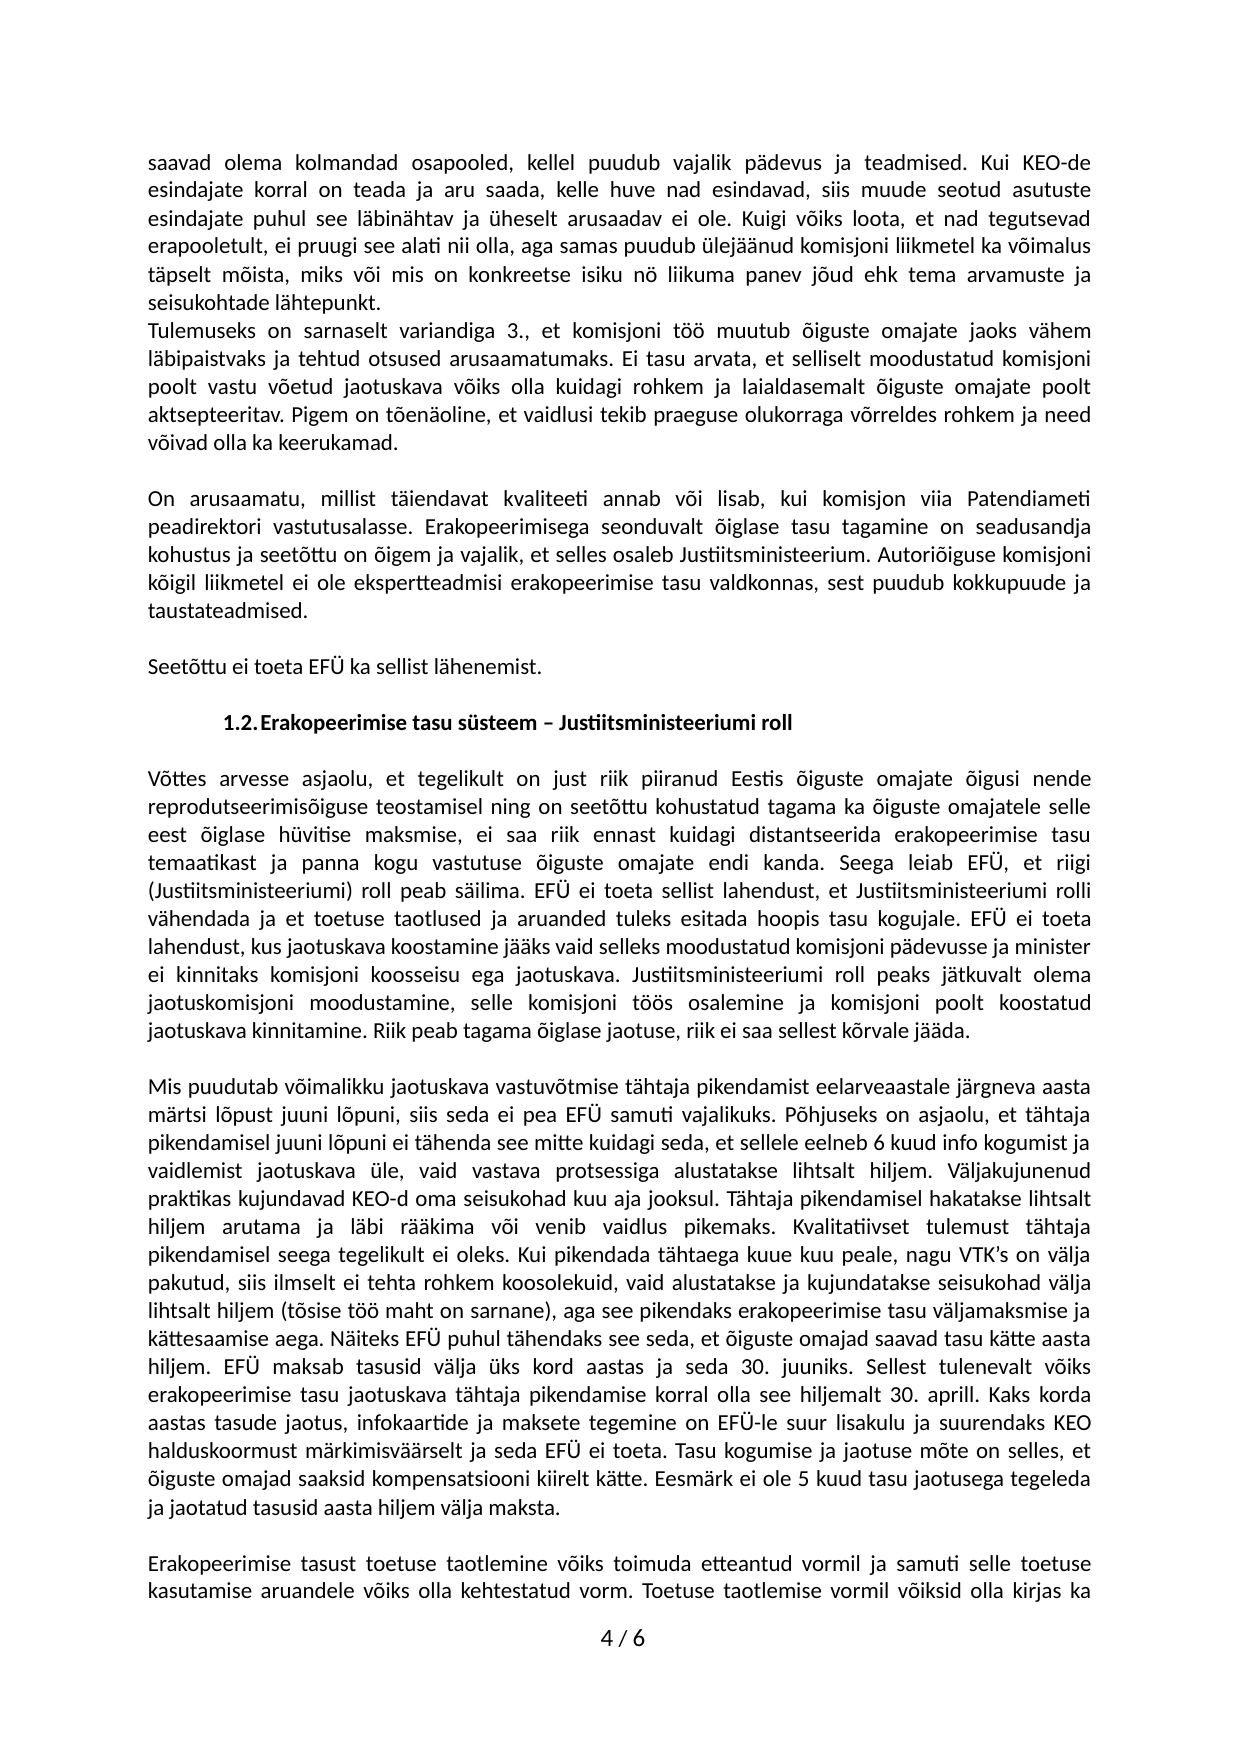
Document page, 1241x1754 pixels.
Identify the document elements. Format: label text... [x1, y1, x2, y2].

text Võttes arvesse asjaolu, et tegelikult on just riik piiranud Eestis õiguste omajate õigusi nende reprodutseerimisõiguse teostamisel ning on seetõttu kohustatud tagama ka õiguste omajatele selle eest õiglase hüvitise maksmise, ei saa riik ennast kuidagi distantseerida erakopeerimise tasu temaatikast ja panna kogu vastutuse õiguste omajate endi kanda. Seega leiab EFÜ, et riigi (Justiitsministeeriumi) roll peab säilima. EFÜ ei toeta sellist lahendust, et Justiitsministeeriumi rolli vähendada ja et toetuse taotlused ja aruanded tuleks esitada hoopis tasu kogujale. EFÜ ei toeta lahendust, kus jaotuskava koostamine jääks vaid selleks moodustatud komisjoni pädevusse ja minister ei kinnitaks komisjoni koosseisu ega jaotuskava. Justiitsministeeriumi roll peaks jätkuvalt olema jaotuskomisjoni moodustamine, selle komisjoni töös osalemine ja komisjoni poolt koostatud jaotuskava kinnitamine. Riik peab tagama õiglase jaotuse, riik ei saa sellest kõrvale jääda. [148, 764, 1093, 1044]
text Seetõttu ei toeta EFÜ ka sellist lähenemist. [148, 652, 1093, 680]
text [148, 148, 1093, 316]
text Mis puudutab võimalikku jaotuskava vastuvõtmise tähtaja pikendamist eelarveaastale järgneva aasta märtsi lõpust juuni lõpuni, siis seda ei pea EFÜ samuti vajalikuks. Põhjuseks on asjaolu, et tähtaja pikendamisel juuni lõpuni ei tähenda see mitte kuidagi seda, et sellele eelneb 6 kuud info kogumist ja vaidlemist jaotuskava üle, vaid vastava protsessiga alustatakse lihtsalt hiljem. Väljakujunenud praktikas kujundavad KEO-d oma seisukohad kuu aja jooksul. Tähtaja pikendamisel hakatakse lihtsalt hiljem arutama ja läbi rääkima või venib vaidlus pikemaks. Kvalitatiivset tulemust tähtaja pikendamisel seega tegelikult ei oleks. Kui pikendada tähtaega kuue kuu peale, nagu VTK’s on välja pakutud, siis ilmselt ei tehta rohkem koosolekuid, vaid alustatakse ja kujundatakse seisukohad välja lihtsalt hiljem (tõsise töö maht on sarnane), aga see pikendaks erakopeerimise tasu väljamaksmise ja kättesaamise aega. Näiteks EFÜ puhul tähendaks see seda, et õiguste omajad saavad tasu kätte aasta hiljem. EFÜ maksab tasusid välja üks kord aastas ja seda 30. juuniks. Sellest tulenevalt võiks erakopeerimise tasu jaotuskava tähtaja pikendamise korral olla see hiljemalt 30. aprill. Kaks korda aastas tasude jaotus, infokaartide ja maksete tegemine on EFÜ-le suur lisakulu ja suurendaks KEO halduskoormust märkimisväärselt ja seda EFÜ ei toeta. Tasu kogumise ja jaotuse mõte on selles, et õiguste omajad saaksid kompensatsiooni kiirelt kätte. Eesmärk ei ole 5 kuud tasu jaotusega tegeleda ja jaotatud tasusid aasta hiljem välja maksta. [148, 1072, 1093, 1521]
text Tulemuseks on sarnaselt variandiga 3., et komisjoni töö muutub õiguste omajate jaoks vähem läbipaistvaks ja tehtud otsused arusaamatumaks. Ei tasu arvata, et selliselt moodustatud komisjoni poolt vastu võetud jaotuskava võiks olla kuidagi rohkem ja laialdasemalt õiguste omajate poolt aktsepteeritav. Pigem on tõenäoline, et vaidlusi tekib praeguse olukorraga võrreldes rohkem ja need võivad olla ka keerukamad. [148, 316, 1093, 456]
text On arusaamatu, millist täiendavat kvaliteeti annab või lisab, kui komisjon viia Patendiameti peadirektori vastutusalasse. Erakopeerimisega seonduvalt õiglase tasu tagamine on seadusandja kohustus ja seetõttu on õigem ja vajalik, et selles osaleb Justiitsministeerium. Autoriõiguse komisjoni kõigil liikmetel ei ole ekspertteadmisi erakopeerimise tasu valdkonnas, sest puudub kokkupuude ja taustateadmised. [148, 484, 1093, 624]
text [148, 1549, 1093, 1605]
list Erakopeerimise tasu süsteem – Justiitsministeeriumi roll [223, 708, 1093, 736]
